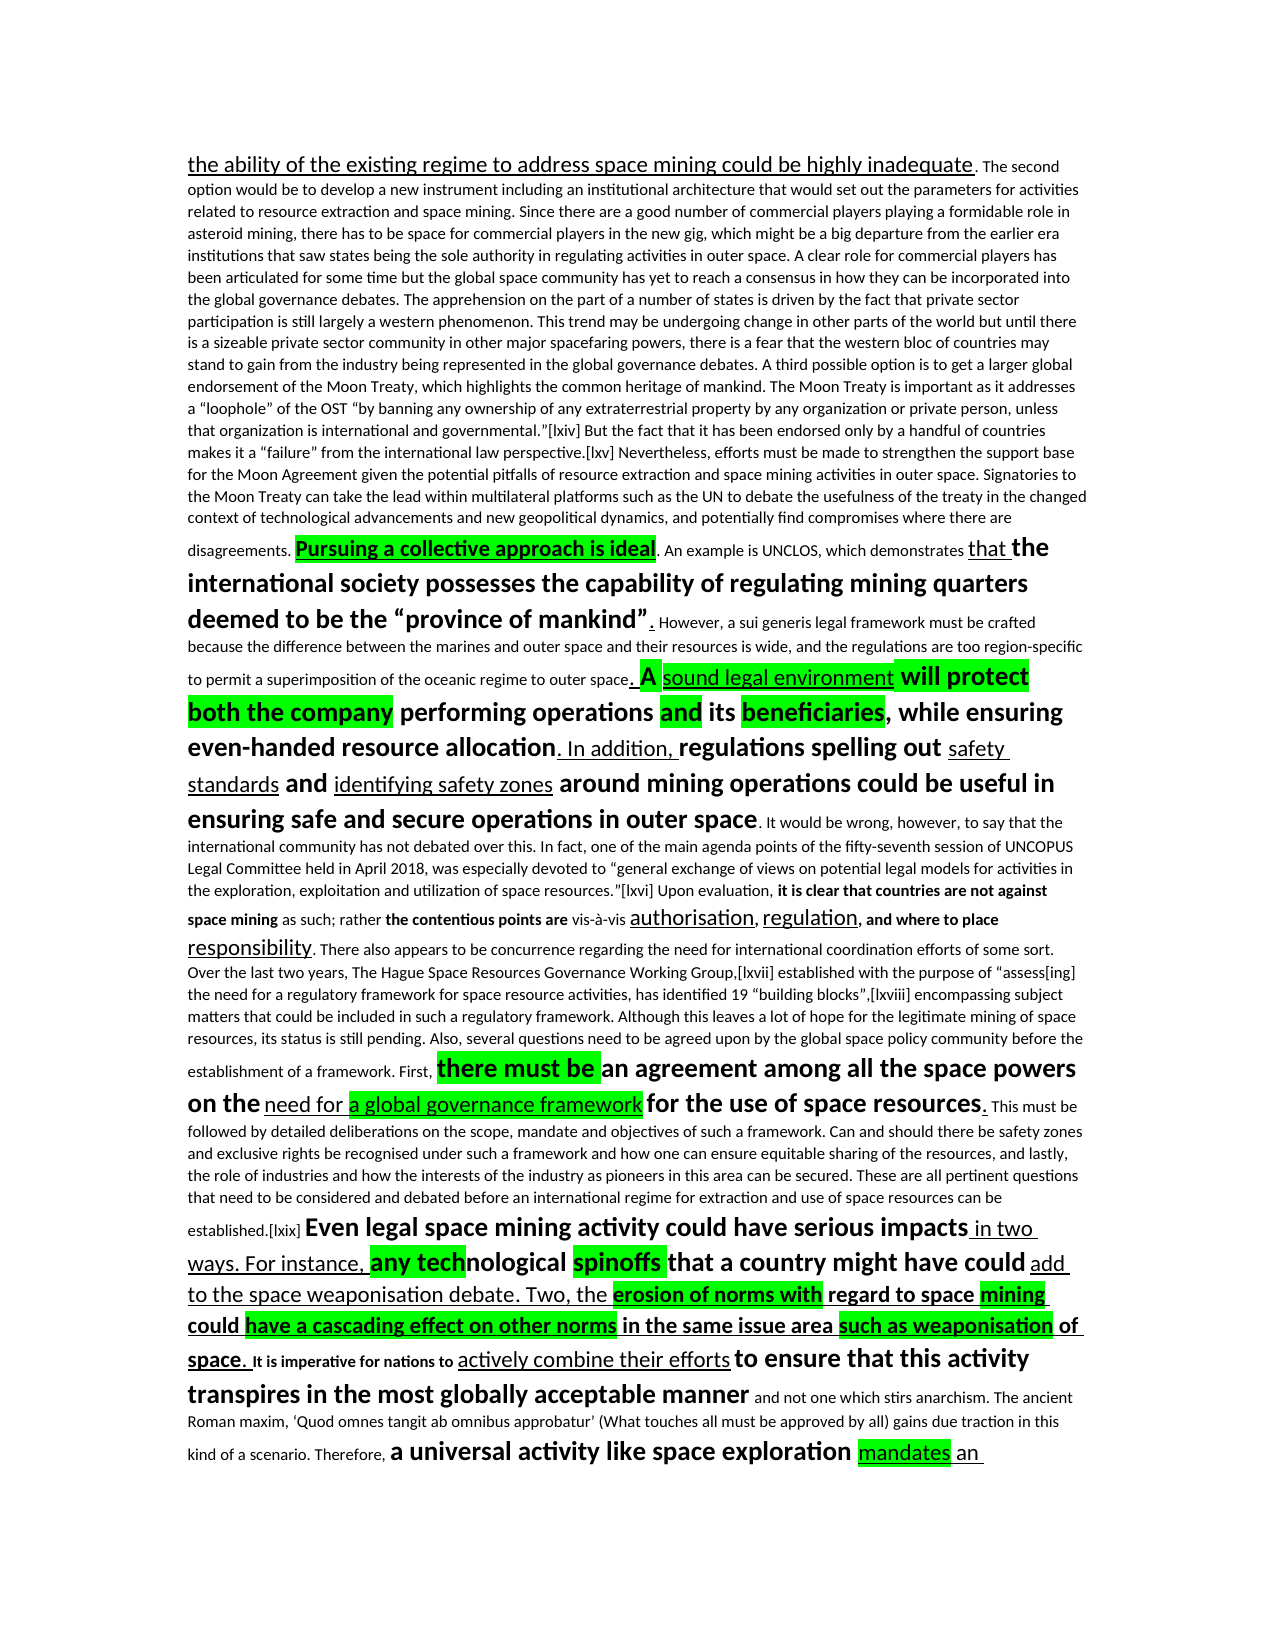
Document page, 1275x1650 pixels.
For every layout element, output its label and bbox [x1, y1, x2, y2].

text [187, 150, 1087, 1468]
